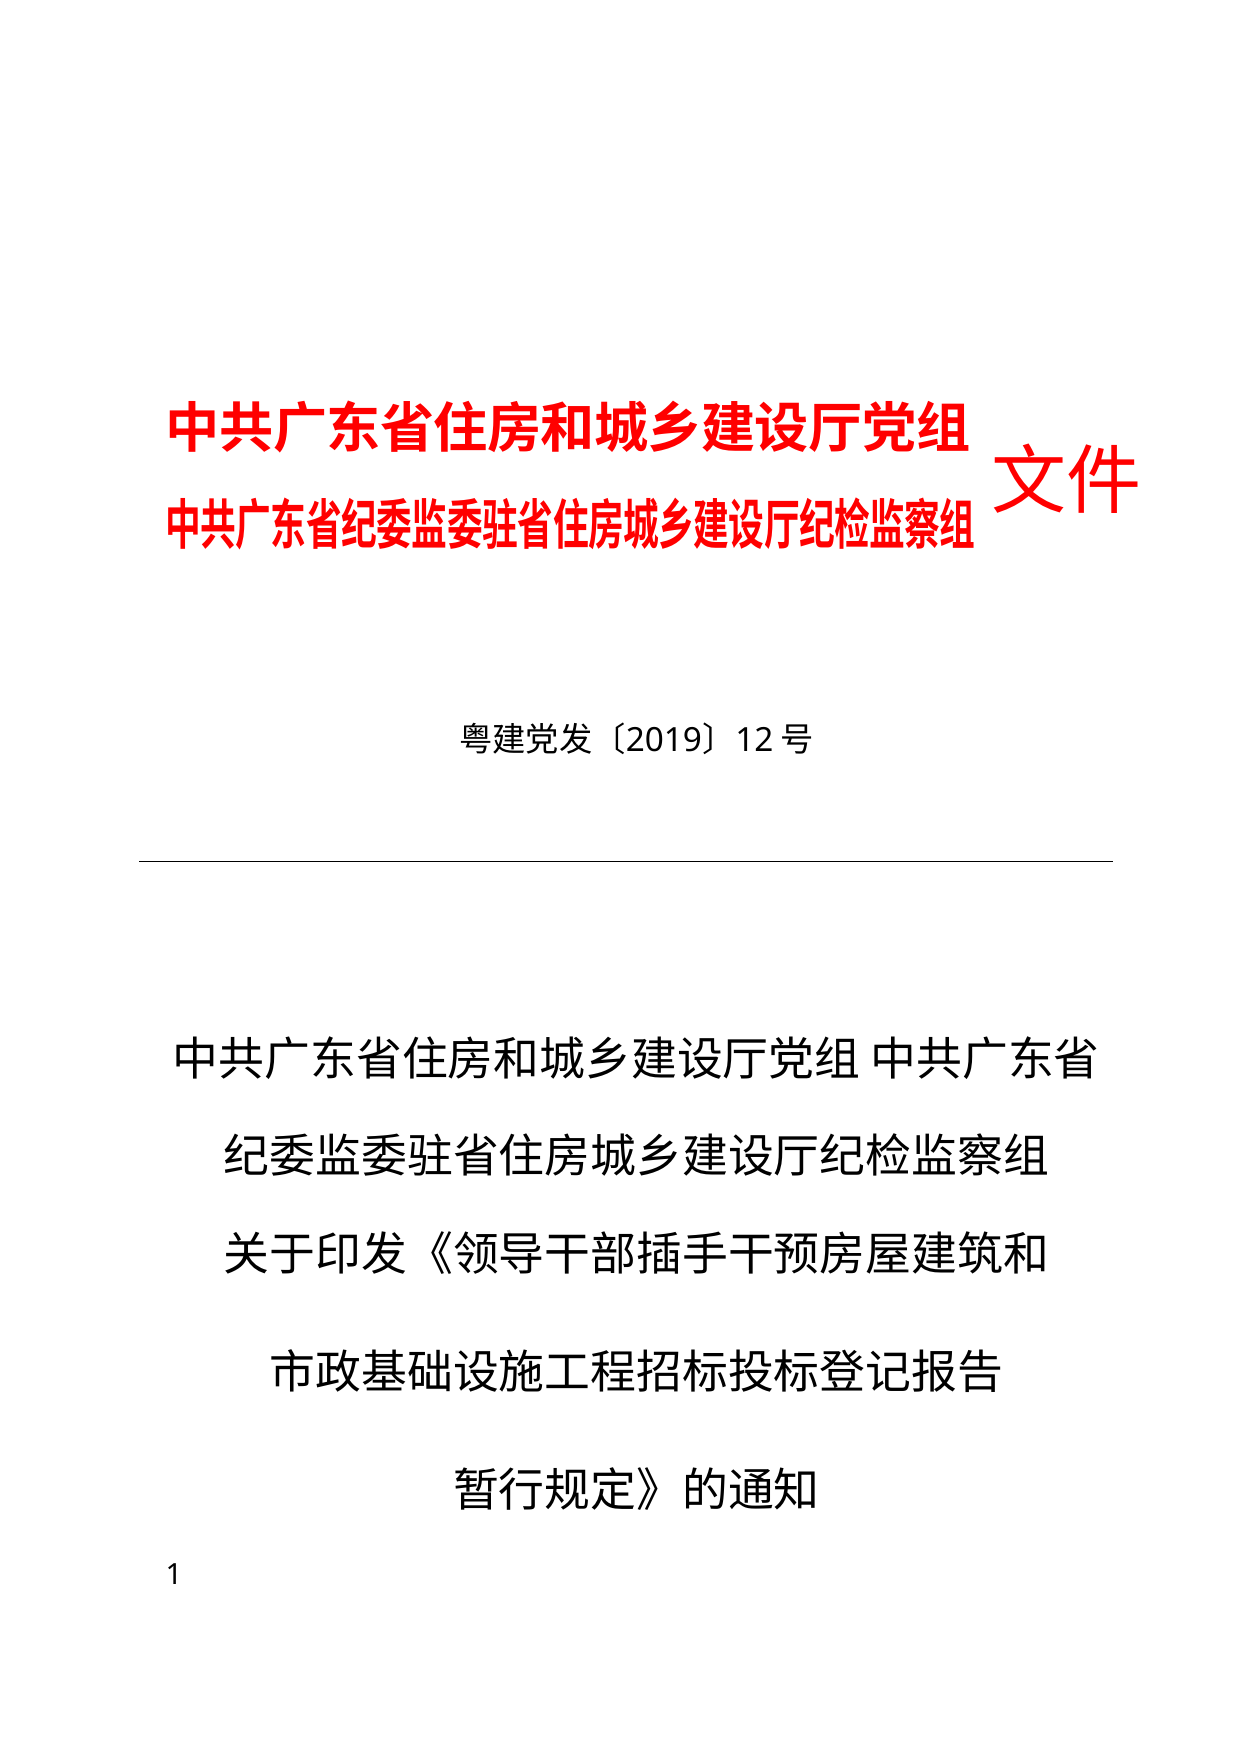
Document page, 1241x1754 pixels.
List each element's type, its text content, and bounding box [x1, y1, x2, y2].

text 粤建党发〔2019〕12号 [165, 705, 1107, 770]
text 中共广东省住房和城乡建设厅党组 中共广东省 [165, 1006, 1107, 1104]
text 中共广东省住房和城乡建设厅党组 [165, 375, 1107, 472]
text 关于印发《领导干部插手干预房屋建筑和 [165, 1201, 1107, 1299]
text 中共广东省纪委监委驻省住房城乡建设厅纪检监察组 [165, 472, 1107, 570]
text 纪委监委驻省住房城乡建设厅纪检监察组 [165, 1104, 1107, 1201]
text 暂行规定》的通知 [165, 1438, 1107, 1536]
text 市政基础设施工程招标投标登记报告 [165, 1320, 1107, 1417]
